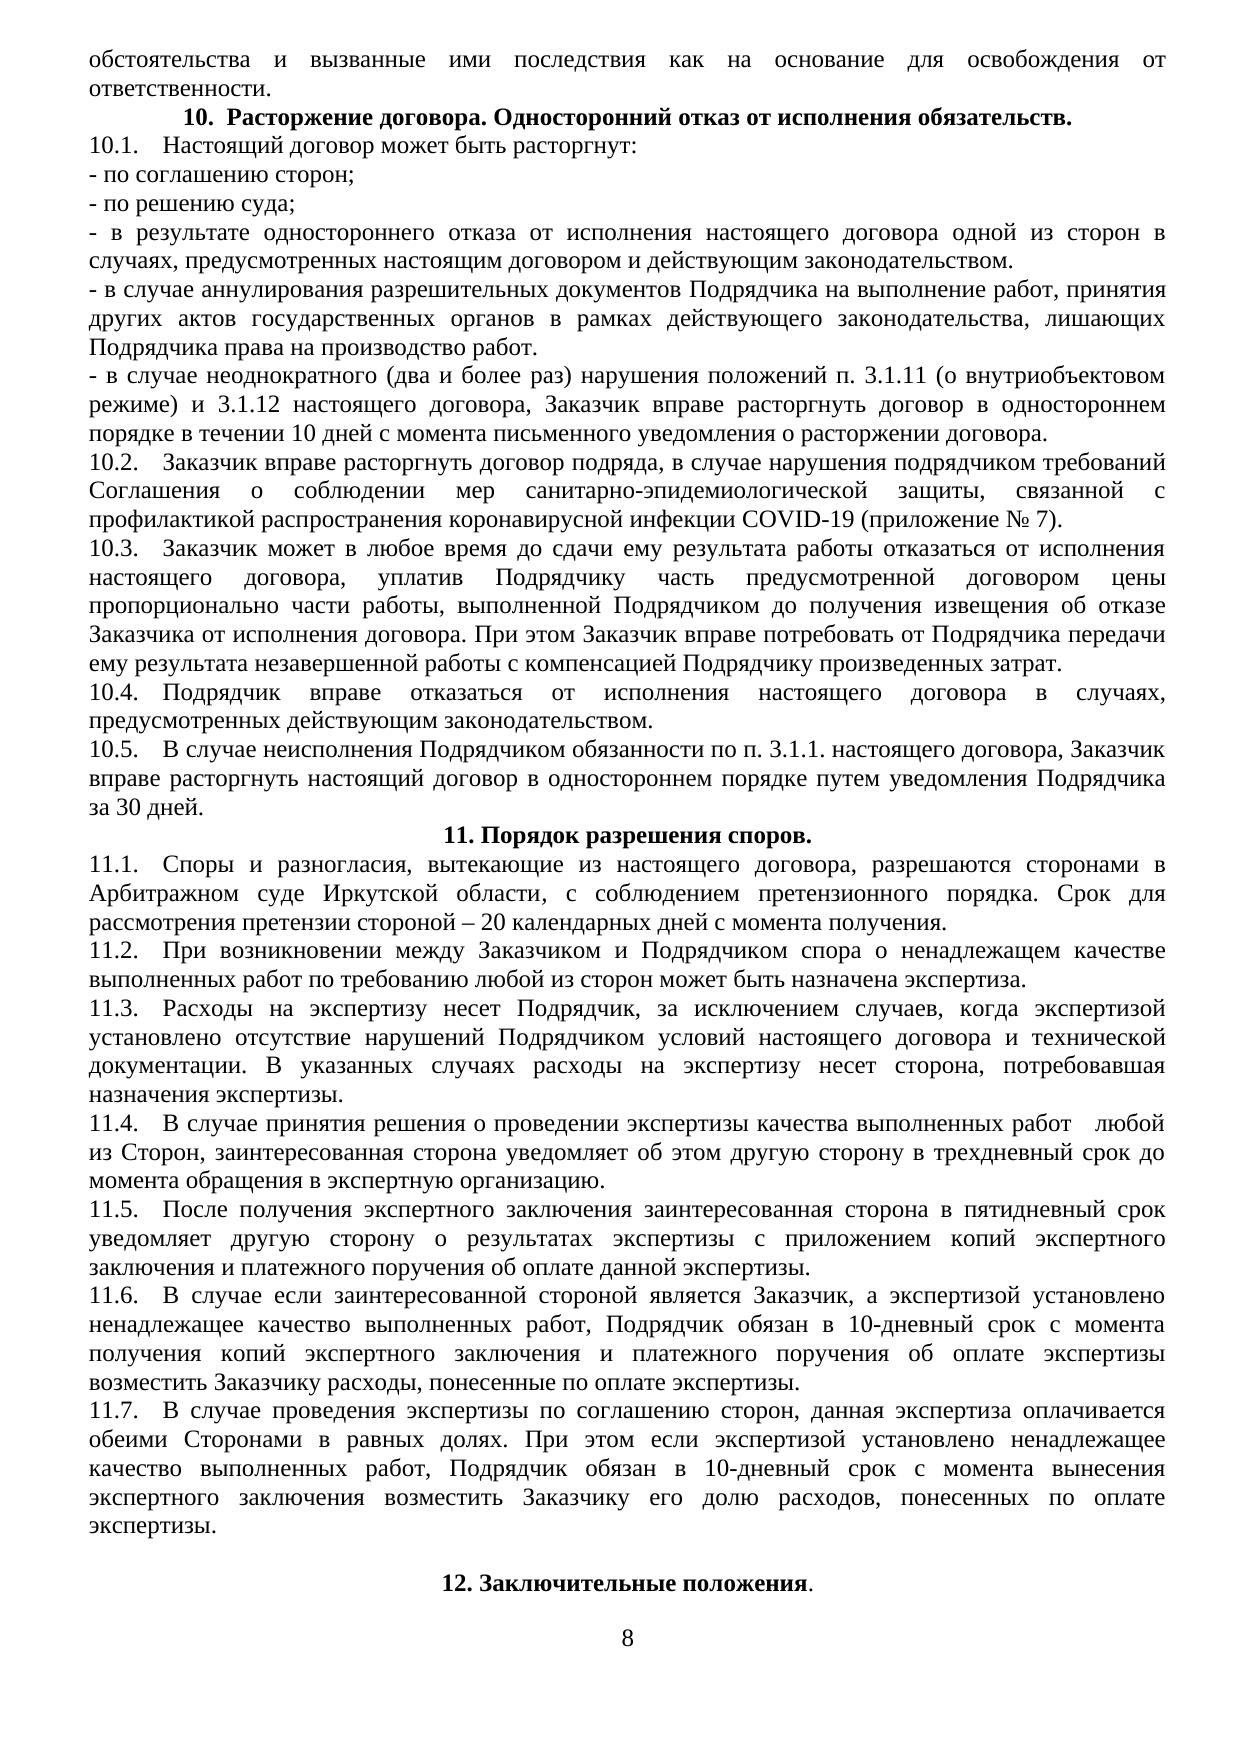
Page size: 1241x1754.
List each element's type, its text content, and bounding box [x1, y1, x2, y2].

list При возникновении между Заказчиком и Подрядчиком спора о ненадлежащем качестве выполненных работ по требованию любой из сторон может быть назначена экспертиза. [89, 936, 1167, 993]
text - в результате одностороннего отказа от исполнения настоящего договора одной из сторон в случаях, предусмотренных настоящим договором и действующим законодательством. [89, 217, 1167, 274]
list Настоящий договор может быть расторгнут: [89, 131, 1167, 159]
list Расторжение договора. Односторонний отказ от исполнения обязательств. [89, 102, 1167, 131]
list Споры и разногласия, вытекающие из настоящего договора, разрешаются сторонами в Арбитражном суде Иркутской области, с соблюдением претензионного порядка. Срок для рассмотрения претензии стороной – 20 календарных дней с момента получения. [89, 849, 1167, 936]
text - в случае аннулирования разрешительных документов Подрядчика на выполнение работ, принятия других актов государственных органов в рамках действующего законодательства, лишающих Подрядчика права на производство работ. [89, 274, 1167, 361]
text - в случае неоднократного (два и более раз) нарушения положений п. 3.1.11 (о внутриобъектовом режиме) и 3.1.12 настоящего договора, Заказчик вправе расторгнуть договор в одностороннем порядке в течении 10 дней с момента письменного уведомления о расторжении договора. [89, 361, 1167, 447]
list В случае принятия решения о проведении экспертизы качества выполненных работ любой из Сторон, заинтересованная сторона уведомляет об этом другую сторону в трехдневный срок до момента обращения в экспертную организацию. [89, 1108, 1167, 1194]
list Заказчик может в любое время до сдачи ему результата работы отказаться от исполнения настоящего договора, уплатив Подрядчику часть предусмотренной договором цены пропорционально части работы, выполненной Подрядчиком до получения извещения об отказе Заказчика от исполнения договора. При этом Заказчик вправе потребовать от Подрядчика передачи ему результата незавершенной работы с компенсацией Подрядчику произведенных затрат. [89, 533, 1167, 677]
list Расходы на экспертизу несет Подрядчик, за исключением случаев, когда экспертизой установлено отсутствие нарушений Подрядчиком условий настоящего договора и технической документации. В указанных случаях расходы на экспертизу несет сторона, потребовавшая назначения экспертизы. [89, 993, 1167, 1108]
list Порядок разрешения споров. [89, 821, 1167, 849]
list В случае проведения экспертизы по соглашению сторон, данная экспертиза оплачивается обеими Сторонами в равных долях. При этом если экспертизой установлено ненадлежащее качество выполненных работ, Подрядчик обязан в 10-дневный срок с момента вынесения экспертного заключения возместить Заказчику его долю расходов, понесенных по оплате экспертизы. [89, 1396, 1167, 1539]
text - по соглашению сторон; [89, 159, 1167, 188]
text - по решению суда; [89, 188, 1167, 217]
list Заказчик вправе расторгнуть договор подряда, в случае нарушения подрядчиком требований Соглашения о соблюдении мер санитарно-эпидемиологической защиты, связанной с профилактикой распространения коронавирусной инфекции COVID-19 (приложение № 7). [89, 447, 1167, 533]
list После получения экспертного заключения заинтересованная сторона в пятидневный срок уведомляет другую сторону о результатах экспертизы с приложением копий экспертного заключения и платежного поручения об оплате данной экспертизы. [89, 1194, 1167, 1281]
list В случае если заинтересованной стороной является Заказчик, а экспертизой установлено ненадлежащее качество выполненных работ, Подрядчик обязан в 10-дневный срок с момента получения копий экспертного заключения и платежного поручения об оплате экспертизы возместить Заказчику расходы, понесенные по оплате экспертизы. [89, 1281, 1167, 1396]
list 12. Заключительные положения. [89, 1568, 1167, 1597]
list В случае неисполнения Подрядчиком обязанности по п. 3.1.1. настоящего договора, Заказчик вправе расторгнуть настоящий договор в одностороннем порядке путем уведомления Подрядчика за 30 дней. [89, 734, 1167, 821]
list Подрядчик вправе отказаться от исполнения настоящего договора в случаях, предусмотренных действующим законодательством. [89, 677, 1167, 734]
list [89, 44, 1167, 102]
